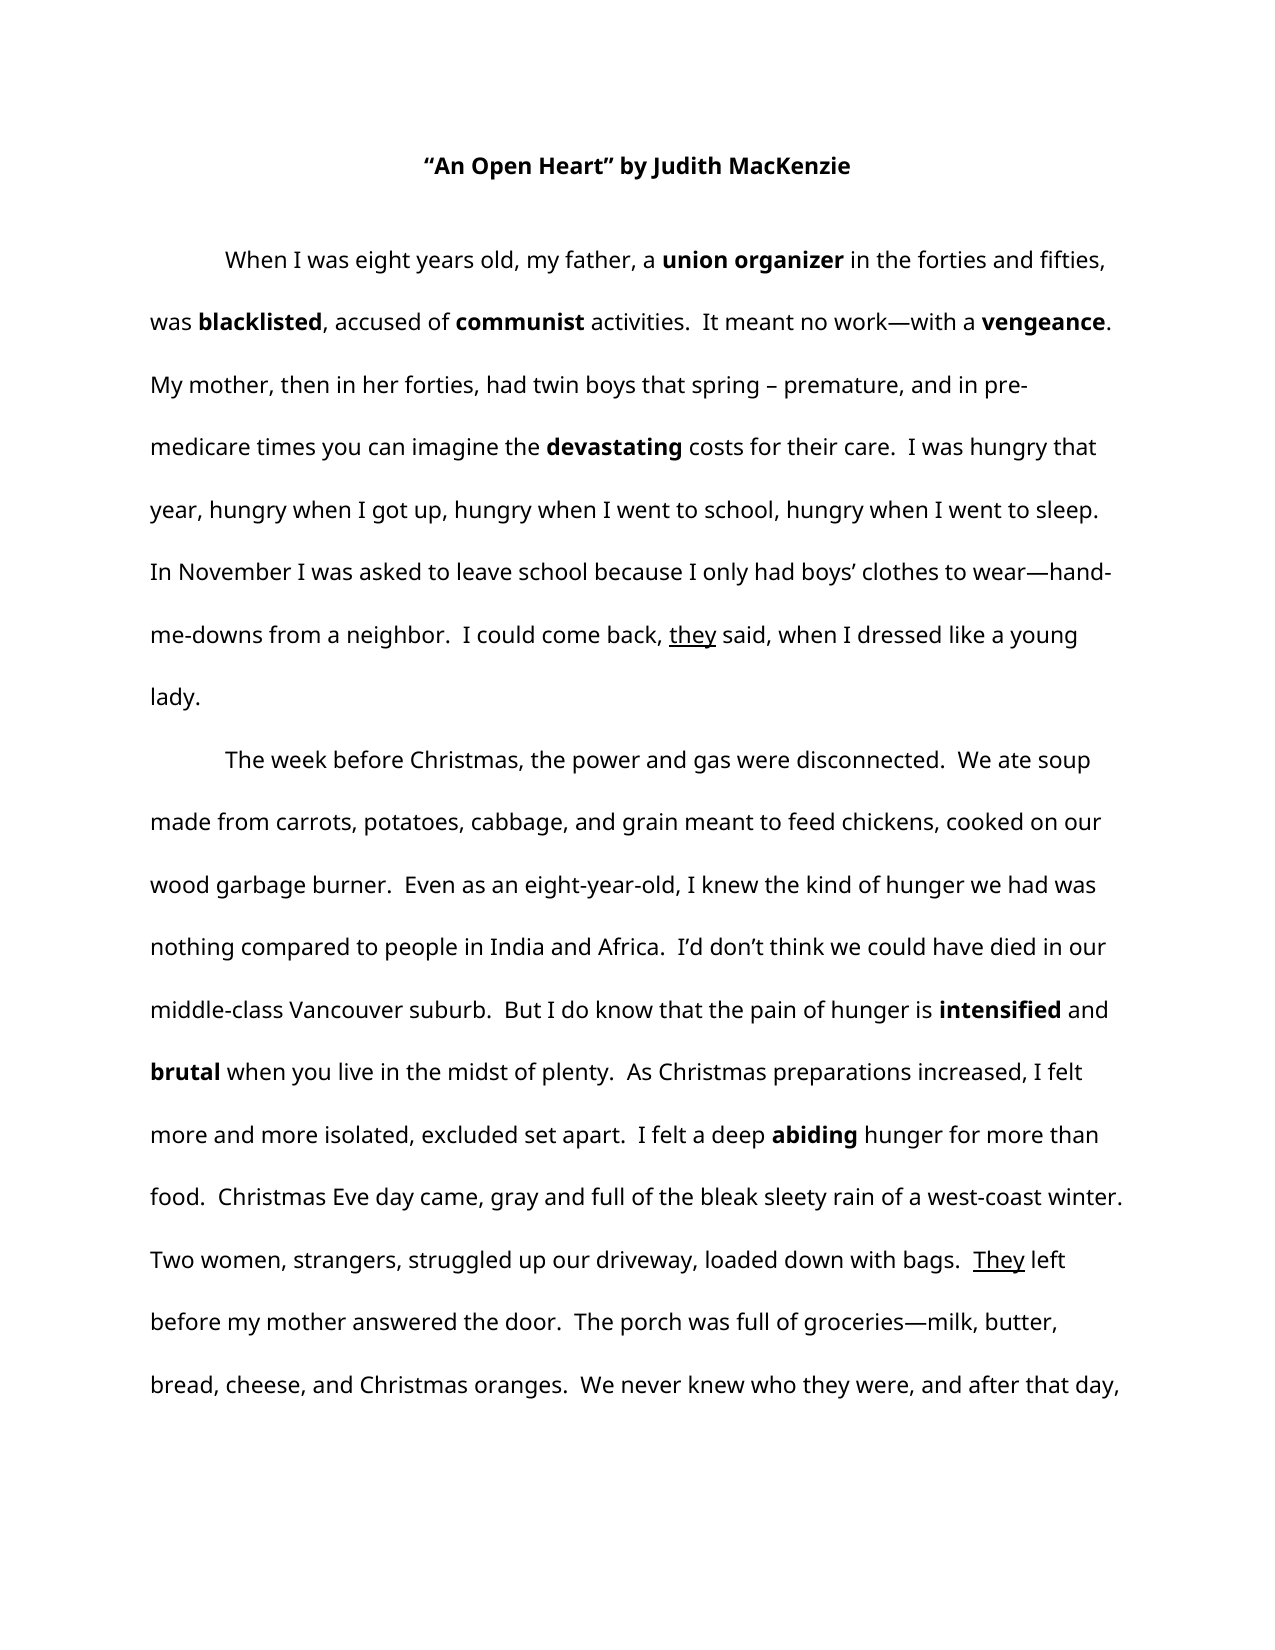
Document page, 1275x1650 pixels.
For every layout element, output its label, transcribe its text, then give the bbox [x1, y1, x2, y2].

text When I was eight years old, my father, a union organizer in the forties and fifties, was blacklisted, accused of communist activities. It meant no work—with a vengeance. My mother, then in her forties, had twin boys that spring – premature, and in pre-medicare times you can imagine the devastating costs for their care. I was hungry that year, hungry when I got up, hungry when I went to school, hungry when I went to sleep. In November I was asked to leave school because I only had boys’ clothes to wear—hand-me-downs from a neighbor. I could come back, they said, when I dressed like a young lady. [150, 244, 1125, 712]
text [150, 744, 1125, 1400]
text “An Open Heart” by Judith MacKenzie [150, 150, 1125, 181]
